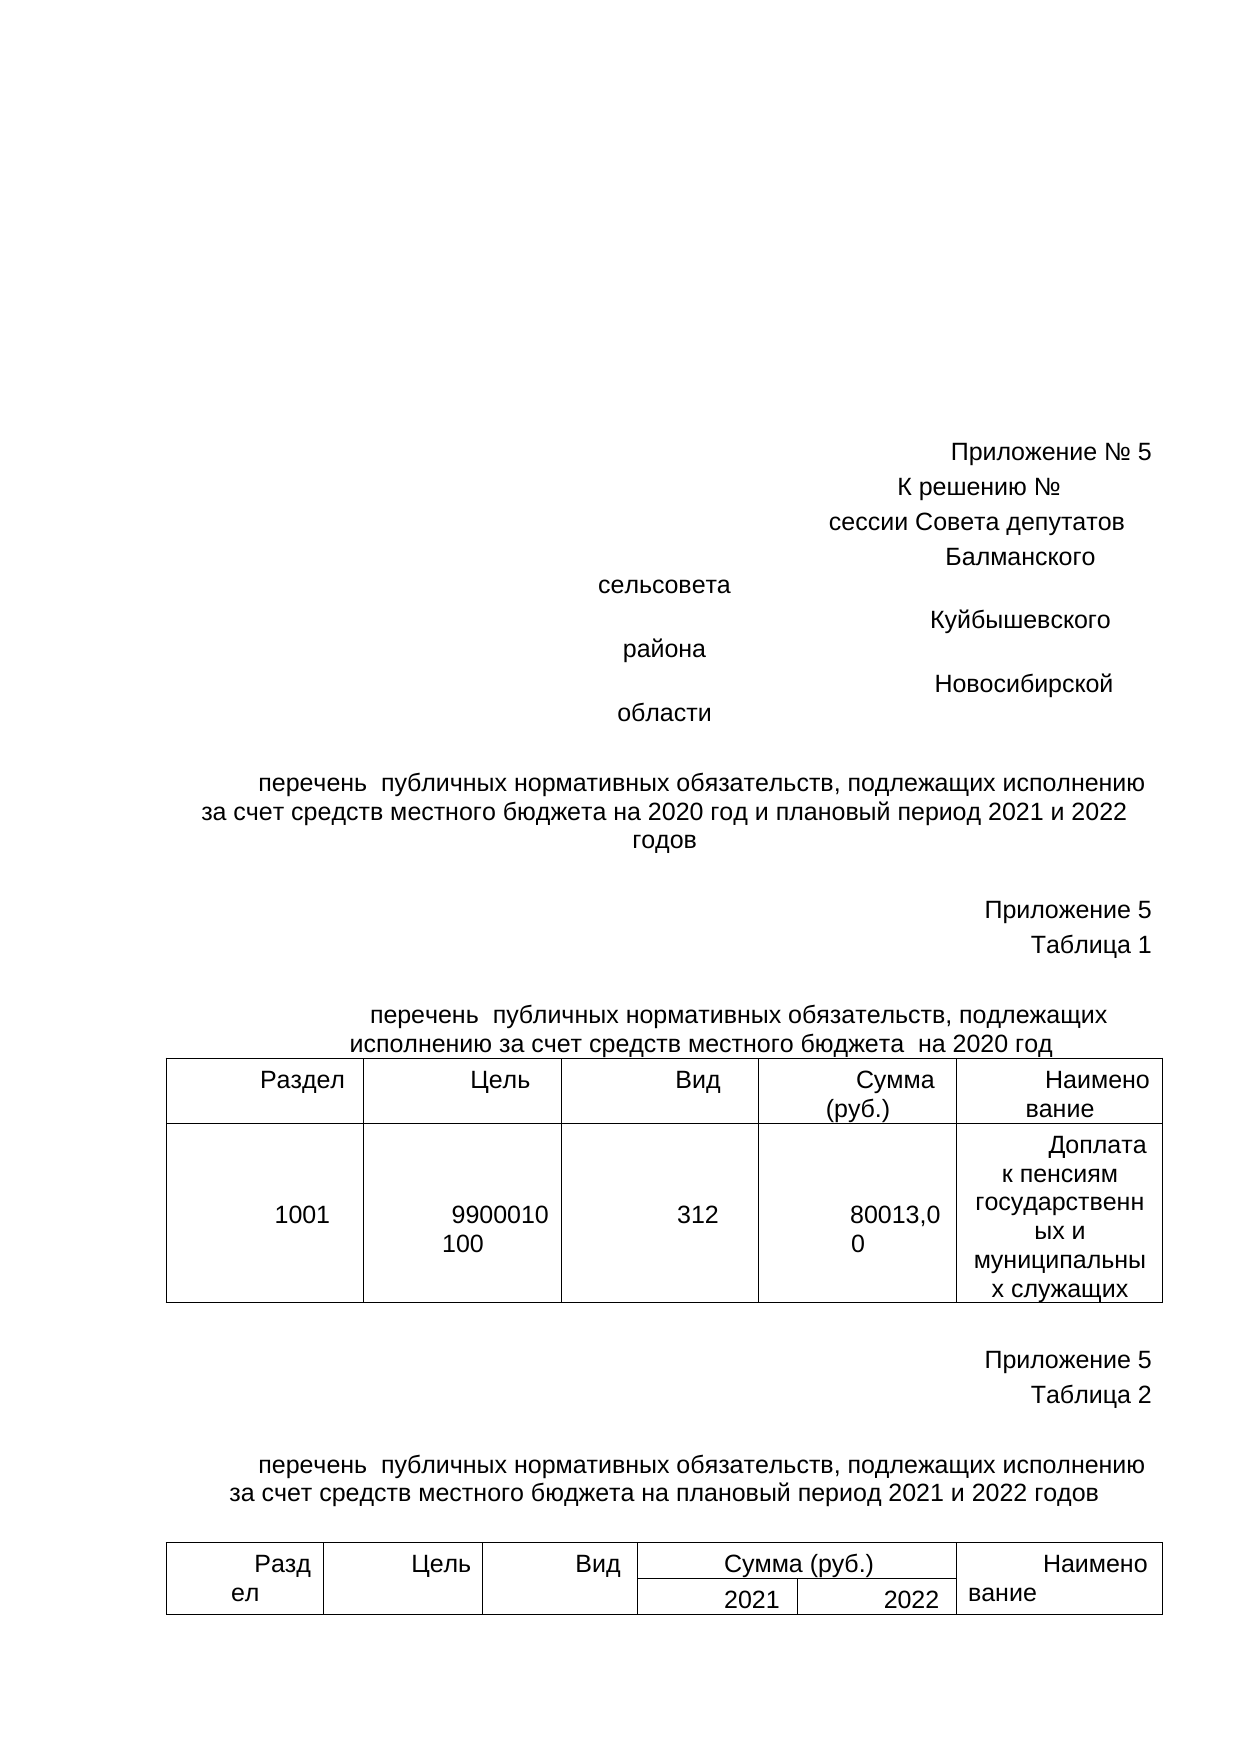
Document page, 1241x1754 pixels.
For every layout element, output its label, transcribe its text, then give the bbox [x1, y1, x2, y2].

text перечень публичных нормативных обязательств, подлежащих исполнению за счет средств местного бюджета на плановый период 2021 и 2022 годов [177, 1449, 1152, 1507]
table_cell 312 [562, 1124, 758, 1302]
table_cell 1001 [167, 1124, 363, 1302]
table_header Вид [562, 1059, 758, 1122]
table_cell 2022 г [798, 1579, 956, 1614]
table_cell 9900010100 [364, 1124, 561, 1302]
table_header Вид [483, 1543, 637, 1614]
table_cell Доплата к пенсиям государственных и муниципальных служащих [957, 1124, 1162, 1302]
table_cell 2021 г [638, 1579, 797, 1614]
text перечень публичных нормативных обязательств, подлежащих исполнению за счет средств местного бюджета на 2020 год и плановый период 2021 и 2022 годов [177, 768, 1152, 854]
table_cell 80013,00 [759, 1124, 956, 1302]
text Новосибирской области [177, 669, 1152, 726]
table_header Наименование [957, 1059, 1162, 1122]
text Таблица 2 [251, 1379, 1152, 1408]
text Балманского сельсовета [177, 541, 1152, 599]
table_header Раздел [167, 1059, 363, 1122]
text Приложение 5 [251, 1344, 1152, 1373]
text Приложение 5 [251, 895, 1152, 924]
text перечень публичных нормативных обязательств, подлежащих исполнению за счет средств местного бюджета на 2020 год [251, 1000, 1152, 1058]
text Приложение № 5 [177, 436, 1152, 465]
text К решению № [177, 471, 1152, 500]
text Куйбышевского района [177, 605, 1152, 663]
table_header Сумма (руб.) [759, 1059, 956, 1122]
table_header Сумма (руб.) [638, 1543, 956, 1578]
text сессии Совета депутатов [693, 506, 1152, 535]
table_header Раздел [167, 1543, 323, 1614]
table_header Цель [324, 1543, 482, 1614]
table_header Наименование [957, 1543, 1162, 1614]
table_header Цель [364, 1059, 561, 1122]
text Таблица 1 [251, 930, 1152, 959]
